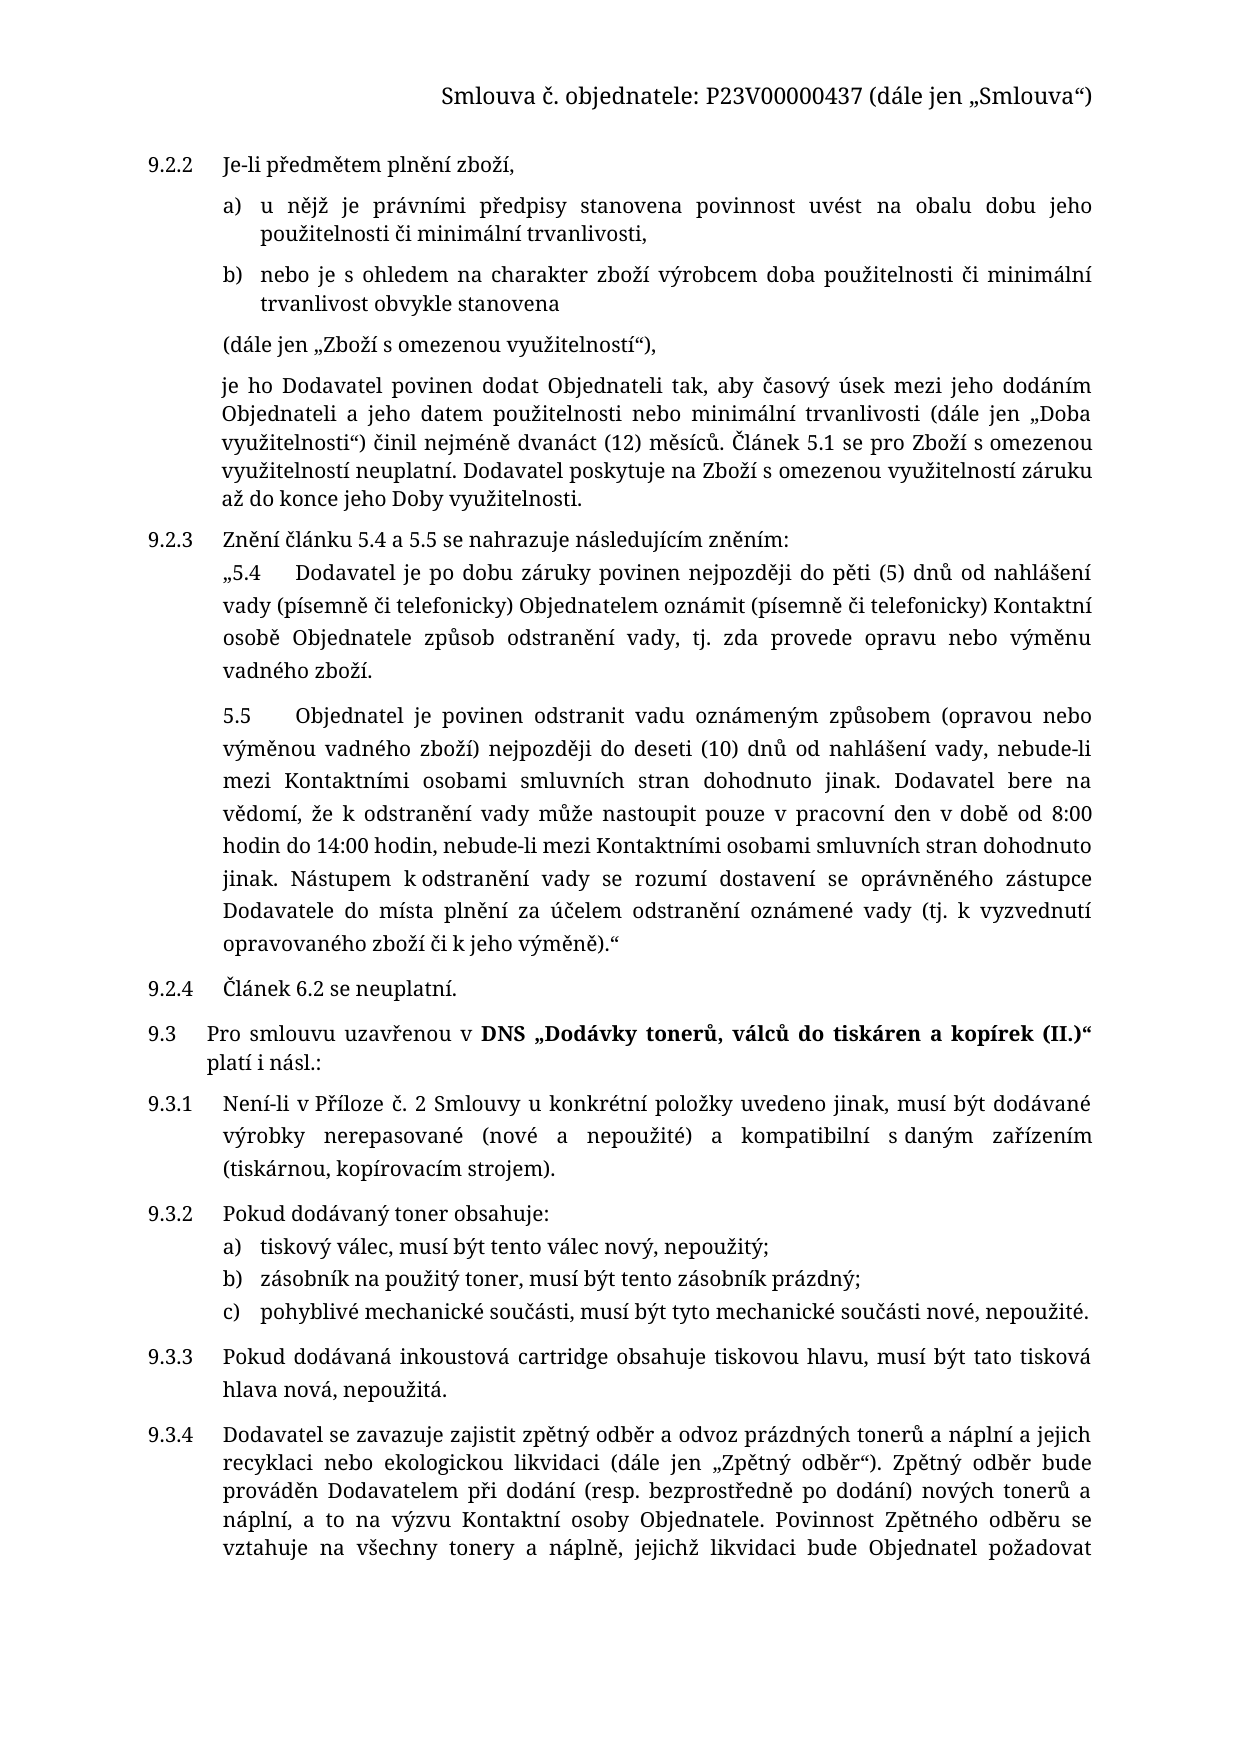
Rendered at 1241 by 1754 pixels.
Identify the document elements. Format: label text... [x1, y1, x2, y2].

text (dále jen „Zboží s omezenou využitelností“), [223, 330, 1093, 358]
list Pokud dodávaný toner obsahuje: [148, 1199, 1093, 1228]
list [148, 1420, 1093, 1562]
list „5.4 Dodavatel je po dobu záruky povinen nejpozději do pěti (5) dnů od nahlášení vady (písemně či telefonicky) Objednatelem oznámit (písemně či telefonicky) Kontaktní osobě Objednatele způsob odstranění vady, tj. zda provede opravu nebo výměnu vadného zboží. [223, 558, 1093, 684]
list Není-li v Příloze č. 2 Smlouvy u konkrétní položky uvedeno jinak, musí být dodávané výrobky nerepasované (nové a nepoužité) a kompatibilní s daným zařízením (tiskárnou, kopírovacím strojem). [148, 1089, 1093, 1182]
list zásobník na použitý toner, musí být tento zásobník prázdný; [223, 1264, 1093, 1293]
list Článek 6.2 se neuplatní. [148, 974, 1093, 1003]
list u nějž je právními předpisy stanovena povinnost uvést na obalu dobu jeho použitelnosti či minimální trvanlivosti, [223, 191, 1093, 248]
list tiskový válec, musí být tento válec nový, nepoužitý; [223, 1232, 1093, 1260]
list Pro smlouvu uzavřenou v DNS „Dodávky tonerů, válců do tiskáren a kopírek (II.)“ platí i násl.: [148, 1019, 1093, 1076]
list Znění článku 5.4 a 5.5 se nahrazuje následujícím zněním: [148, 526, 1093, 554]
list Pokud dodávaná inkoustová cartridge obsahuje tiskovou hlavu, musí být tato tisková hlava nová, nepoužitá. [148, 1342, 1093, 1403]
list pohyblivé mechanické součásti, musí být tyto mechanické součásti nové, nepoužité. [223, 1297, 1093, 1325]
list nebo je s ohledem na charakter zboží výrobcem doba použitelnosti či minimální trvanlivost obvykle stanovena [223, 261, 1093, 317]
list Je-li předmětem plnění zboží, [148, 150, 1093, 179]
text je ho Dodavatel povinen dodat Objednateli tak, aby časový úsek mezi jeho dodáním Objednateli a jeho datem použitelnosti nebo minimální trvanlivosti (dále jen „Doba využitelnosti“) činil nejméně dvanáct (12) měsíců. Článek 5.1 se pro Zboží s omezenou využitelností neuplatní. Dodavatel poskytuje na Zboží s omezenou využitelností záruku až do konce jeho Doby využitelnosti. [221, 371, 1093, 513]
list 5.5 Objednatel je povinen odstranit vadu oznámeným způsobem (opravou nebo výměnou vadného zboží) nejpozději do deseti (10) dnů od nahlášení vady, nebude-li mezi Kontaktními osobami smluvních stran dohodnuto jinak. Dodavatel bere na vědomí, že k odstranění vady může nastoupit pouze v pracovní den v době od 8:00 hodin do 14:00 hodin, nebude-li mezi Kontaktními osobami smluvních stran dohodnuto jinak. Nástupem k odstranění vady se rozumí dostavení se oprávněného zástupce Dodavatele do místa plnění za účelem odstranění oznámené vady (tj. k vyzvednutí opravovaného zboží či k jeho výměně).“ [223, 701, 1093, 958]
